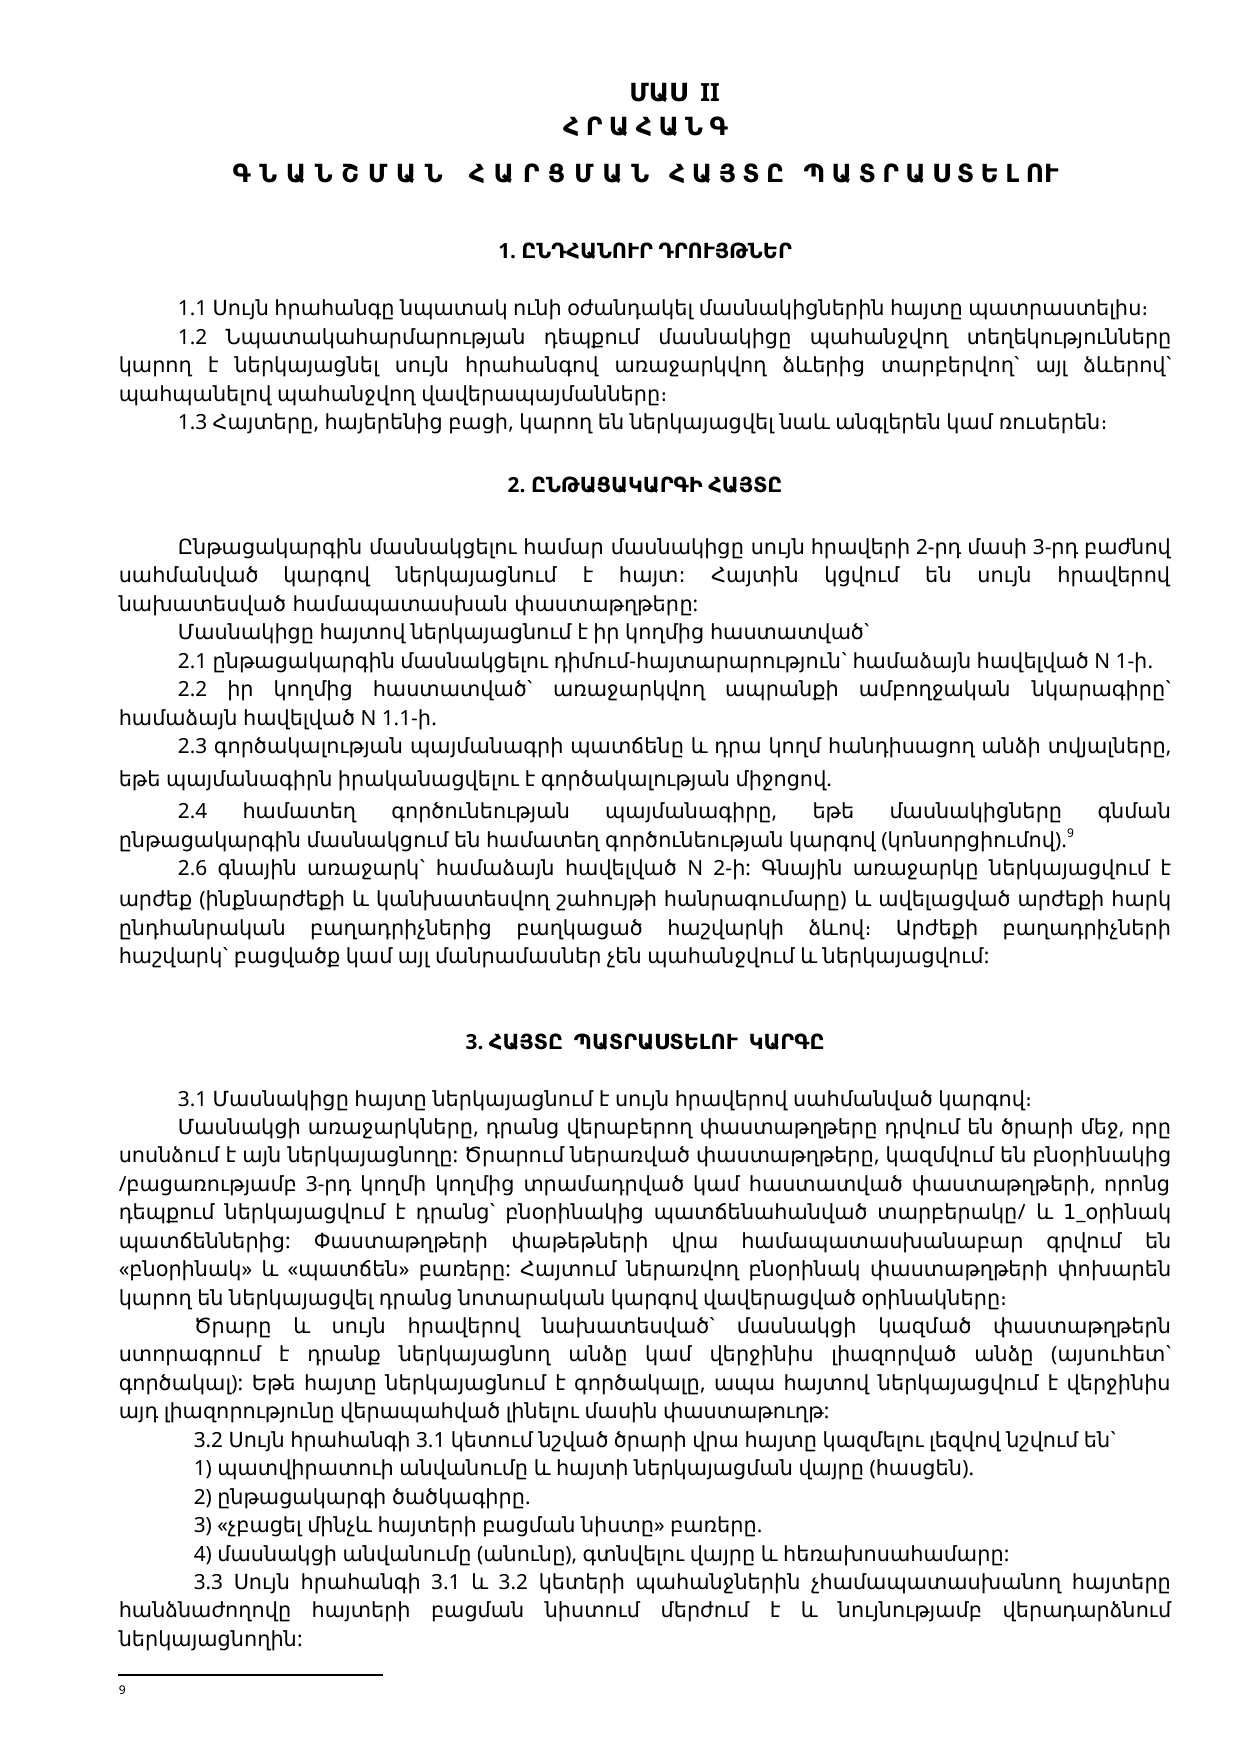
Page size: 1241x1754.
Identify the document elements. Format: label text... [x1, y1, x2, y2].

text Մասնակցի առաջարկները, դրանց վերաբերող փաստաթղթերը դրվում են ծրարի մեջ, որը սոսնձում է այն ներկայացնողը: Ծրարում ներառված փաստաթղթերը, կազմվում են բնօրինակից /բացառությամբ 3-րդ կողմի կողմից տրամադրված կամ հաստատված փաստաթղթերի, որոնց դեպքում ներկայացվում է դրանց` բնօրինակից պատճենահանված տարբերակը/ և 1_օրինակ պատճեններից: Փաստաթղթերի փաթեթների վրա համապատասխանաբար գրվում են «բնօրինակ» և «պատճեն» բառերը: Հայտում ներառվող բնօրինակ փաստաթղթերի փոխարեն կարող են ներկայացվել դրանց նոտարական կարգով վավերացված օրինակները։ [118, 1112, 1171, 1311]
text 1.3 Հայտերը, հայերենից բացի, կարող են ներկայացվել նաև անգլերեն կամ ռուսերեն։ [118, 407, 1171, 436]
text 4) մասնակցի անվանումը (անունը), գտնվելու վայրը և հեռախոսահամարը: [118, 1539, 1171, 1567]
text 1.2 Նպատակահարմարության դեպքում մասնակիցը պահանջվող տեղեկությունները կարող է ներկայացնել սույն հրահանգով առաջարկվող ձևերից տարբերվող` այլ ձևերով` պահպանելով պահանջվող վավերապայմանները։ [118, 322, 1171, 407]
text ՄԱՍ II [118, 75, 1171, 109]
text 3) «չբացել մինչև հայտերի բացման նիստը» բառերը. [118, 1510, 1171, 1539]
text Ծրարը և սույն հրավերով նախատեսված` մասնակցի կազմած փաստաթղթերն ստորագրում է դրանք ներկայացնող անձը կամ վերջինիս լիազորված անձը (այսուհետ` գործակալ): Եթե հայտը ներկայացնում է գործակալը, ապա հայտով ներկայացվում է վերջինիս այդ լիազորությունը վերապահված լինելու մասին փաստաթուղթ: [118, 1311, 1171, 1425]
text Գ Ն Ա Ն Շ Մ Ա Ն Հ Ա Ր Ց Մ Ա Ն Հ Ա Յ Տ Ը Պ Ա Տ Ր Ա Ս Տ Ե Լ ՈՒ [118, 156, 1172, 190]
text 3.1 Մասնակիցը հայտը ներկայացնում է սույն հրավերով սահմանված կարգով։ [118, 1084, 1171, 1112]
text 2.4 համատեղ գործունեության պայմանագիրը, եթե մասնակիցները գնման ընթացակարգին մասնակցում են համատեղ գործունեության կարգով (կոնսորցիումով). [118, 796, 1171, 853]
text 3.2 Սույն հրահանգի 3.1 կետում նշված ծրարի վրա հայտը կազմելու լեզվով նշվում են` [118, 1425, 1171, 1453]
text Մասնակիցը հայտով ներկայացնում է իր կողմից հաստատված` [118, 617, 1171, 646]
text 1.1 Սույն հրահանգը նպատակ ունի օժանդակել մասնակիցներին հայտը պատրաստելիս։ [118, 293, 1171, 322]
text 1. ԸՆԴՀԱՆՈՒՐ ԴՐՈՒՅԹՆԵՐ [118, 236, 1171, 265]
text 2. ԸՆԹԱՑԱԿԱՐԳԻ ՀԱՅՏԸ [118, 470, 1171, 498]
text Ընթացակարգին մասնակցելու համար մասնակիցը սույն հրավերի 2-րդ մասի 3-րդ բաժնով սահմանված կարգով ներկայացնում է հայտ: Հայտին կցվում են սույն հրավերով նախատեսված համապատասխան փաստաթղթերը: [118, 532, 1171, 617]
text 2) ընթացակարգի ծածկագիրը. [118, 1482, 1171, 1510]
text 1) պատվիրատուի անվանումը և հայտի ներկայացման վայրը (հասցեն). [118, 1453, 1171, 1482]
text 2.1 ընթացակարգին մասնակցելու դիմում-հայտարարություն` համաձայն հավելված N 1-ի. [118, 646, 1171, 674]
text 2.3 գործակալության պայմանագրի պատճենը և դրա կողմ հանդիսացող անձի տվյալները, եթե պայմանագիրն իրականացվելու է գործակալության միջոցով. [118, 731, 1171, 792]
text 3. ՀԱՅՏԸ ՊԱՏՐԱՍՏԵԼՈՒ ԿԱՐԳԸ [118, 1027, 1171, 1055]
text Հ Ր Ա Հ Ա Ն Գ [118, 109, 1172, 143]
text 3.3 Սույն հրահանգի 3.1 և 3.2 կետերի պահանջներին չհամապատասխանող հայտերը հանձնաժողովը հայտերի բացման նիստում մերժում է և նույնությամբ վերադարձնում ներկայացնողին: [118, 1567, 1171, 1652]
text 2.2 իր կողմից հաստատված` առաջարկվող ապրանքի ամբողջական նկարագիրը` համաձայն հավելված N 1.1-ի. [118, 674, 1171, 731]
text 2.6 գնային առաջարկ` համաձայն հավելված N 2-ի: Գնային առաջարկը ներկայացվում է արժեք (ինքնարժեքի և կանխատեսվող շահույթի հանրագումարը) և ավելացված արժեքի հարկ ընդհանրական բաղադրիչներից բաղկացած հաշվարկի ձևով։ Արժեքի բաղադրիչների հաշվարկ` բացվածք կամ այլ մանրամասներ չեն պահանջվում և ներկայացվում: [118, 853, 1171, 970]
